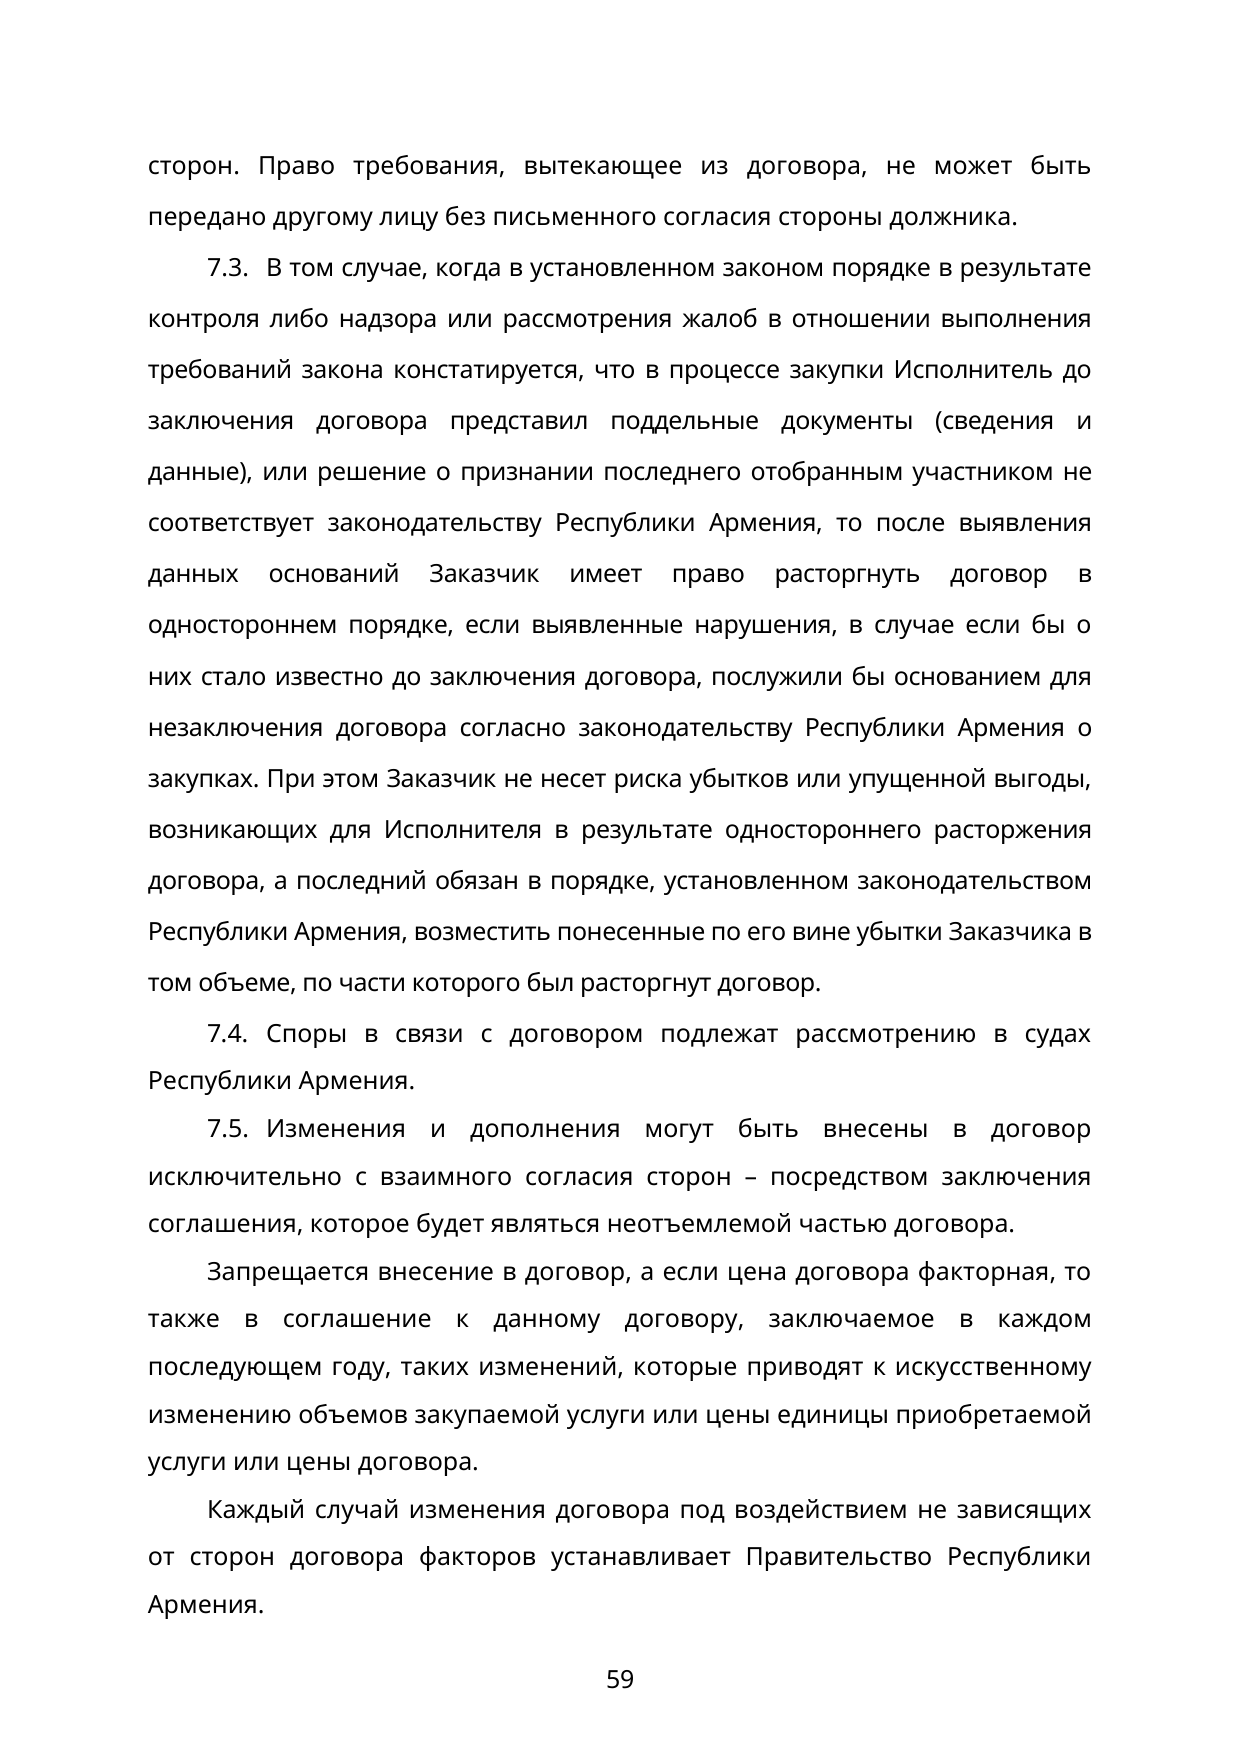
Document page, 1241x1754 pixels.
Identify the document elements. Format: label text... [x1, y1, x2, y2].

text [148, 148, 1092, 233]
text 7.5. Изменения и дополнения могут быть внесены в договор исключительно с взаимного согласия сторон – посредством заключения соглашения, которое будет являться неотъемлемой частью договора. [148, 1111, 1092, 1240]
text Запрещается внесение в договор, а если цена договора факторная, то также в соглашение к данному договору, заключаемое в каждом последующем году, таких изменений, которые приводят к искусственному изменению объемов закупаемой услуги или цены единицы приобретаемой услуги или цены договора. [148, 1253, 1092, 1478]
text 7.3. В том случае, когда в установленном законом порядке в результате контроля либо надзора или рассмотрения жалоб в отношении выполнения требований закона констатируется, что в процессе закупки Исполнитель до заключения договора представил поддельные документы (сведения и данные), или решение о признании последнего отобранным участником не соответствует законодательству Республики Армения, то после выявления данных оснований Заказчик имеет право расторгнуть договор в одностороннем порядке, если выявленные нарушения, в случае если бы о них стало известно до заключения договора, послужили бы основанием для незаключения договора согласно законодательству Республики Армения о закупках. При этом Заказчик не несет риска убытков или упущенной выгоды, возникающих для Исполнителя в результате одностороннего расторжения договора, а последний обязан в порядке, установленном законодательством Республики Армения, возместить понесенные по его вине убытки Заказчика в том объеме, по части которого был расторгнут договор. [148, 250, 1092, 998]
text Каждый случай изменения договора под воздействием не зависящих от сторон договора факторов устанавливает Правительство Республики Армения. [148, 1491, 1092, 1621]
text 7.4. Споры в связи с договором подлежат рассмотрению в судах Республики Армения. [148, 1015, 1092, 1097]
